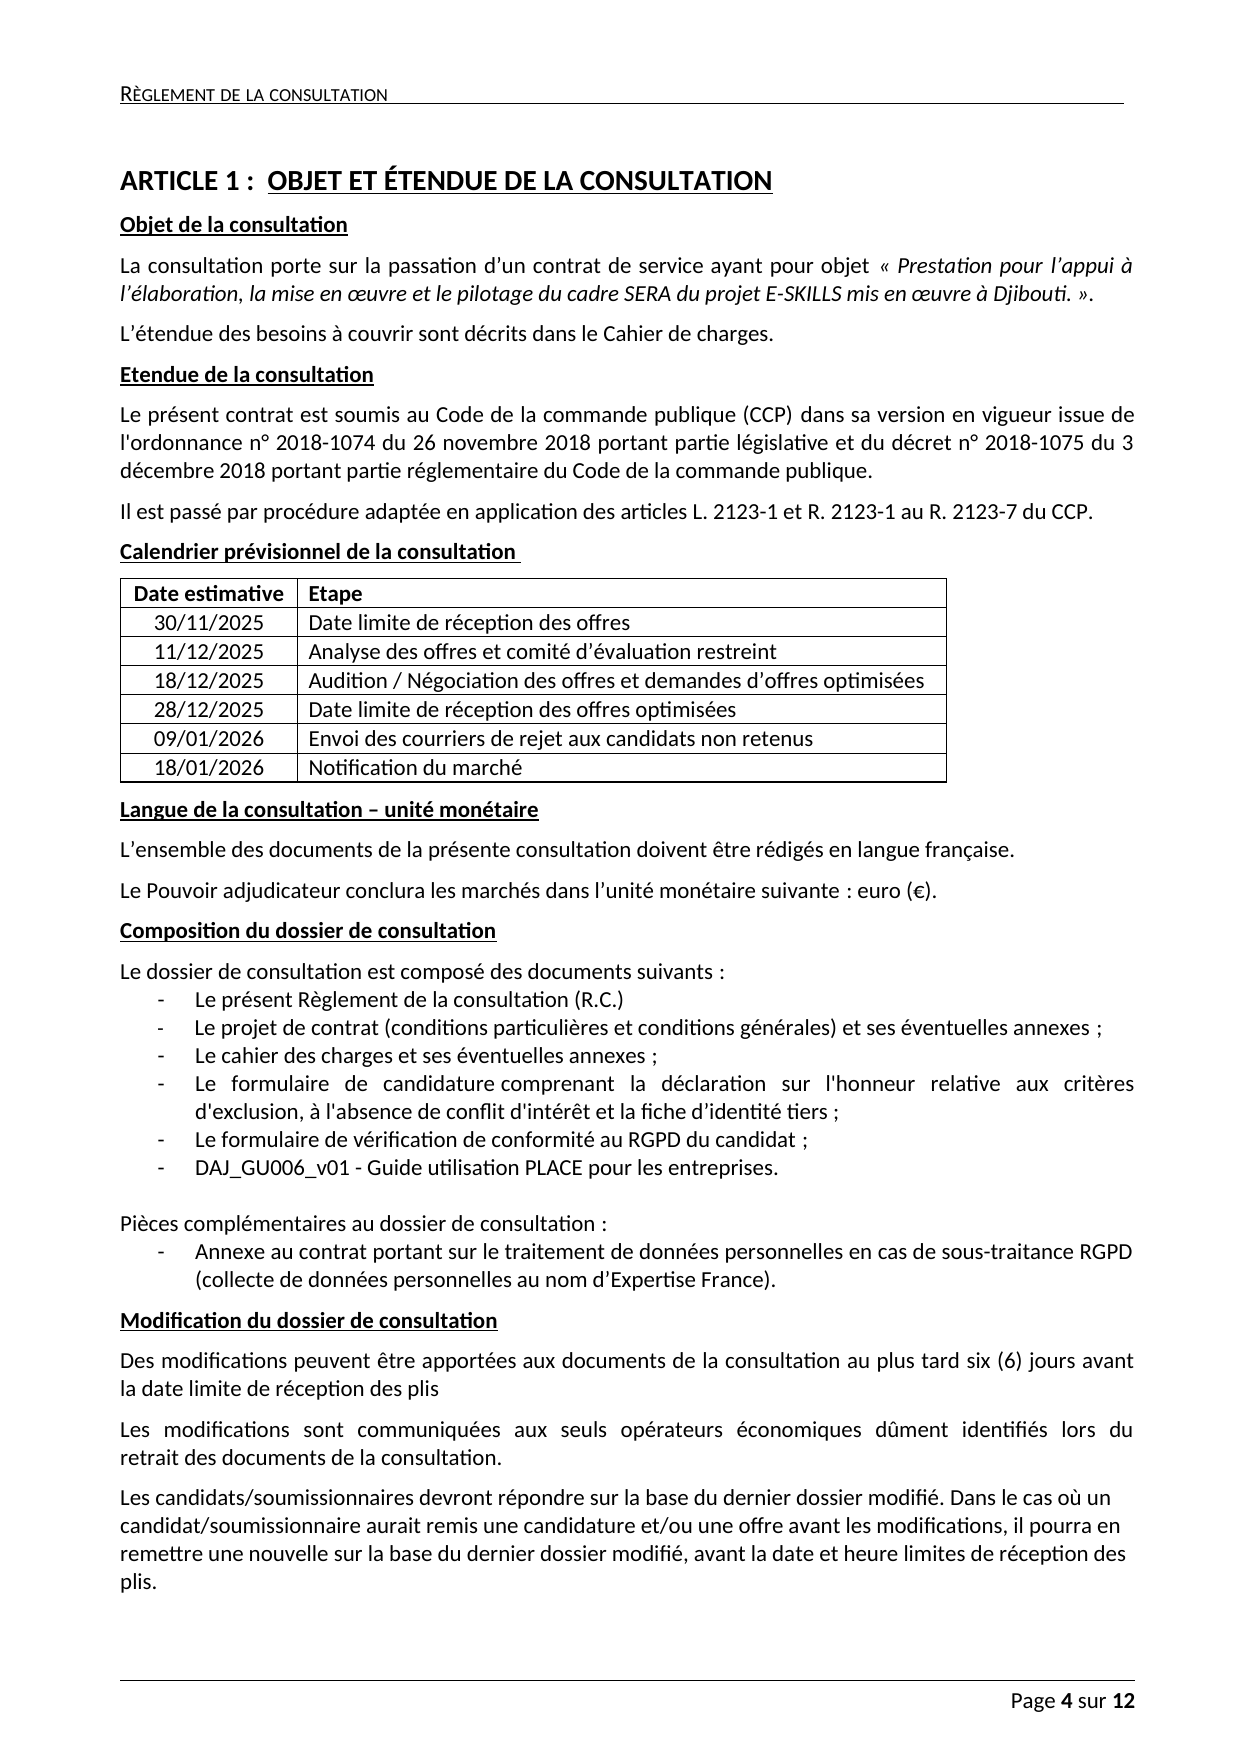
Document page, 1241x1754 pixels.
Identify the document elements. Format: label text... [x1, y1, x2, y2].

text L’étendue des besoins à couvrir sont décrits dans le Cahier de charges. [120, 319, 1135, 347]
table_cell Analyse des offres et comité d’évaluation restreint [298, 637, 946, 665]
list Le présent Règlement de la consultation (R.C.) [157, 985, 1135, 1013]
text Des modifications peuvent être apportées aux documents de la consultation au plus tard six (6) jours avant la date limite de réception des plis [120, 1346, 1135, 1402]
table_cell Envoi des courriers de rejet aux candidats non retenus [298, 724, 946, 752]
table_cell 30/11/2025 [121, 608, 297, 636]
text Le présent contrat est soumis au Code de la commande publique (CCP) dans sa version en vigueur issue de l'ordonnance n° 2018-1074 du 26 novembre 2018 portant partie législative et du décret n° 2018-1075 du 3 décembre 2018 portant partie réglementaire du Code de la commande publique. [120, 400, 1135, 484]
text Le Pouvoir adjudicateur conclura les marchés dans l’unité monétaire suivante : euro (€). [120, 876, 1135, 904]
table_cell Date limite de réception des offres optimisées [298, 695, 946, 723]
text La consultation porte sur la passation d’un contrat de service ayant pour objet « Prestation pour l’appui à l’élaboration, la mise en œuvre et le pilotage du cadre SERA du projet E-SKILLS mis en œuvre à Djibouti. ». [120, 251, 1135, 307]
list DAJ_GU006_v01 - Guide utilisation PLACE pour les entreprises. [157, 1153, 1135, 1181]
subtitle Composition du dossier de consultation [120, 917, 1135, 944]
text Les modifications sont communiquées aux seuls opérateurs économiques dûment identifiés lors du retrait des documents de la consultation. [120, 1415, 1135, 1471]
text L’ensemble des documents de la présente consultation doivent être rédigés en langue française. [120, 836, 1135, 863]
list Le formulaire de vérification de conformité au RGPD du candidat ; [157, 1125, 1135, 1153]
list Le cahier des charges et ses éventuelles annexes ; [157, 1041, 1135, 1069]
subtitle Objet de la consultation [120, 210, 1135, 238]
table_cell 18/12/2025 [121, 666, 297, 694]
subtitle Langue de la consultation – unité monétaire [120, 795, 1135, 823]
table_cell 11/12/2025 [121, 637, 297, 665]
table_cell 18/01/2026 [121, 754, 297, 781]
text Pièces complémentaires au dossier de consultation : [120, 1209, 1135, 1237]
table_cell Notification du marché [298, 754, 946, 781]
subtitle Calendrier prévisionnel de la consultation [120, 537, 1135, 566]
list Le formulaire de candidature comprenant la déclaration sur l'honneur relative aux critères d'exclusion, à l'absence de conflit d'intérêt et la fiche d’identité tiers ; [157, 1069, 1135, 1125]
table_cell Audition / Négociation des offres et demandes d’offres optimisées [298, 666, 946, 694]
table_header Etape [298, 579, 946, 607]
list Annexe au contrat portant sur le traitement de données personnelles en cas de sous-traitance RGPD (collecte de données personnelles au nom d’Expertise France). [157, 1237, 1135, 1293]
table_cell 09/01/2026 [121, 724, 297, 752]
table_cell 28/12/2025 [121, 695, 297, 723]
subtitle Modification du dossier de consultation [120, 1306, 1135, 1334]
table_header Date estimative [121, 579, 297, 607]
text Le dossier de consultation est composé des documents suivants : [120, 957, 1135, 985]
text Il est passé par procédure adaptée en application des articles L. 2123-1 et R. 2123-1 au R. 2123-7 du CCP. [120, 497, 1135, 525]
subtitle Etendue de la consultation [120, 360, 1135, 388]
list Le projet de contrat (conditions particulières et conditions générales) et ses éventuelles annexes ; [157, 1013, 1135, 1041]
text Les candidats/soumissionnaires devront répondre sur la base du dernier dossier modifié. Dans le cas où un candidat/soumissionnaire aurait remis une candidature et/ou une offre avant les modifications, il pourra en remettre une nouvelle sur la base du dernier dossier modifié, avant la date et heure limites de réception des plis. [120, 1483, 1135, 1596]
table_cell Date limite de réception des offres [298, 608, 946, 636]
list Objet et étendue de la consultation [120, 162, 1135, 198]
